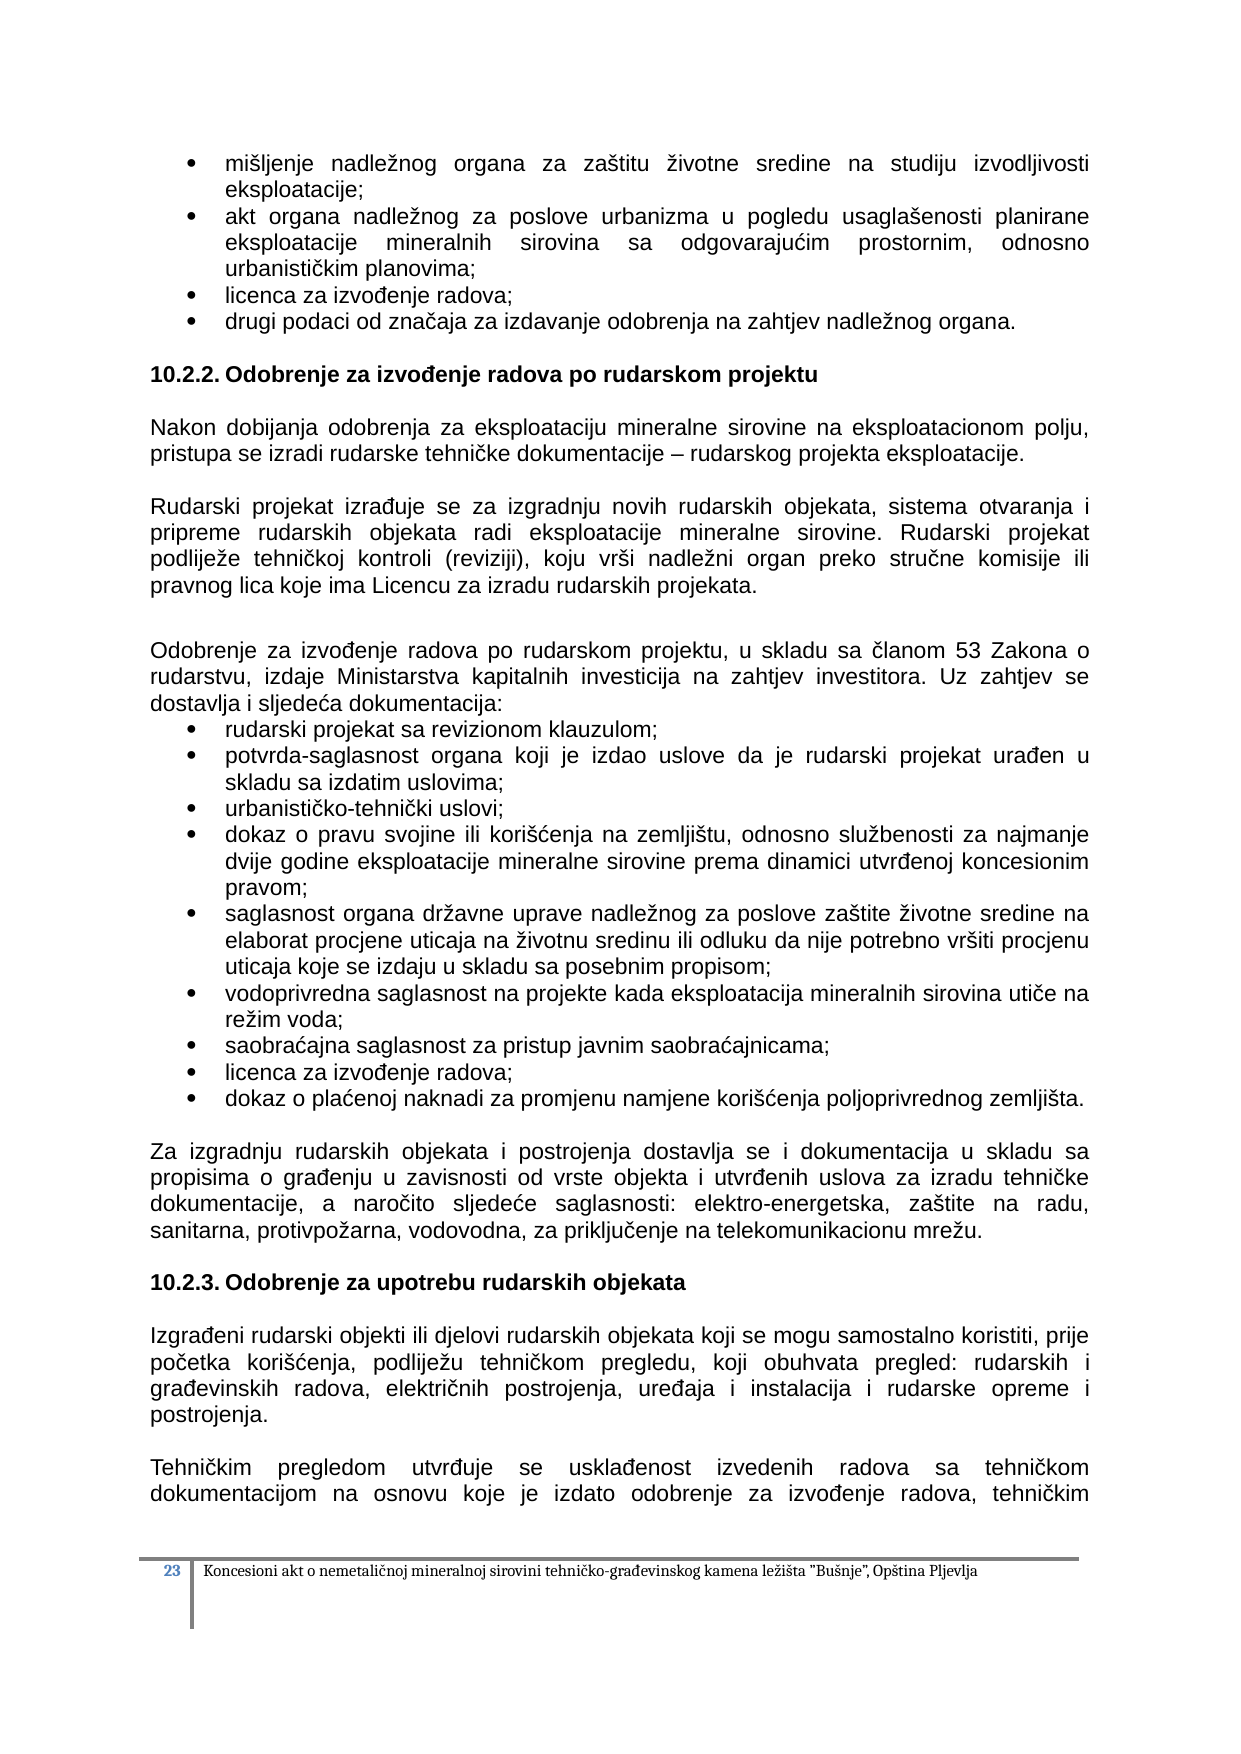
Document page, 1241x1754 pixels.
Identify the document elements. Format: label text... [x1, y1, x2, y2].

list saglasnost organa državne uprave nadležnog za poslove zaštite životne sredine na elaborat procjene uticaja na životnu sredinu ili odluku da nije potrebno vršiti procjenu uticaja koje se izdaju u skladu sa posebnim propisom; [187, 900, 1090, 979]
text Odobrenje za izvođenje radova po rudarskom projektu, u skladu sa članom 53 Zakona o rudarstvu, izdaje Ministarstva kapitalnih investicija na zahtjev investitora. Uz zahtjev se dostavlja i sljedeća dokumentacija: [150, 637, 1090, 716]
text Izgrađeni rudarski objekti ili djelovi rudarskih objekata koji se mogu samostalno koristiti, prije početka korišćenja, podliježu tehničkom pregledu, koji obuhvata pregled: rudarskih i građevinskih radova, električnih postrojenja, uređaja i instalacija i rudarske opreme i postrojenja. [150, 1322, 1090, 1427]
list saobraćajna saglasnost za pristup javnim saobraćajnicama; [187, 1032, 1090, 1058]
list dokaz o plaćenoj naknadi za promjenu namjene korišćenja poljoprivrednog zemljišta. [187, 1085, 1090, 1111]
list urbanističko-tehnički uslovi; [187, 795, 1090, 821]
list akt organa nadležnog za poslove urbanizma u pogledu usaglašenosti planirane eksploatacije mineralnih sirovina sa odgovarajućim prostornim, odnosno urbanističkim planovima; [187, 203, 1090, 282]
subtitle Odobrenje za izvođenje radova po rudarskom projektu [150, 361, 1090, 387]
text Rudarski projekat izrađuje se za izgradnju novih rudarskih objekata, sistema otvaranja i pripreme rudarskih objekata radi eksploatacije mineralne sirovine. Rudarski projekat podliježe tehničkoj kontroli (reviziji), koju vrši nadležni organ preko stručne komisije ili pravnog lica koje ima Licencu za izradu rudarskih projekata. [150, 493, 1090, 598]
text Za izgradnju rudarskih objekata i postrojenja dostavlja se i dokumentacija u skladu sa propisima o građenju u zavisnosti od vrste objekta i utvrđenih uslova za izradu tehničke dokumentacije, a naročito sljedeće saglasnosti: elektro-energetska, zaštite na radu, sanitarna, protivpožarna, vodovodna, za priključenje na telekomunikacionu mrežu. [150, 1138, 1090, 1243]
list rudarski projekat sa revizionom klauzulom; [187, 716, 1090, 742]
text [150, 1454, 1090, 1507]
text Nakon dobijanja odobrenja za eksploataciju mineralne sirovine na eksploatacionom polju, pristupa se izradi rudarske tehničke dokumentacije – rudarskog projekta eksploatacije. [150, 413, 1090, 466]
list licenca za izvođenje radova; [187, 1058, 1090, 1085]
list licenca za izvođenje radova; [187, 282, 1090, 308]
subtitle Odobrenje za upotrebu rudarskih objekata [150, 1269, 1090, 1296]
list vodoprivredna saglasnost na projekte kada eksploatacija mineralnih sirovina utiče na režim voda; [187, 979, 1090, 1032]
list mišljenje nadležnog organa za zaštitu životne sredine na studiju izvodljivosti eksploatacije; [187, 150, 1090, 203]
list drugi podaci od značaja za izdavanje odobrenja na zahtjev nadležnog organa. [187, 308, 1090, 334]
list potvrda-saglasnost organa koji je izdao uslove da je rudarski projekat urađen u skladu sa izdatim uslovima; [187, 742, 1090, 795]
list dokaz o pravu svojine ili korišćenja na zemljištu, odnosno službenosti za najmanje dvije godine eksploatacije mineralne sirovine prema dinamici utvrđenoj koncesionim pravom; [187, 821, 1090, 900]
